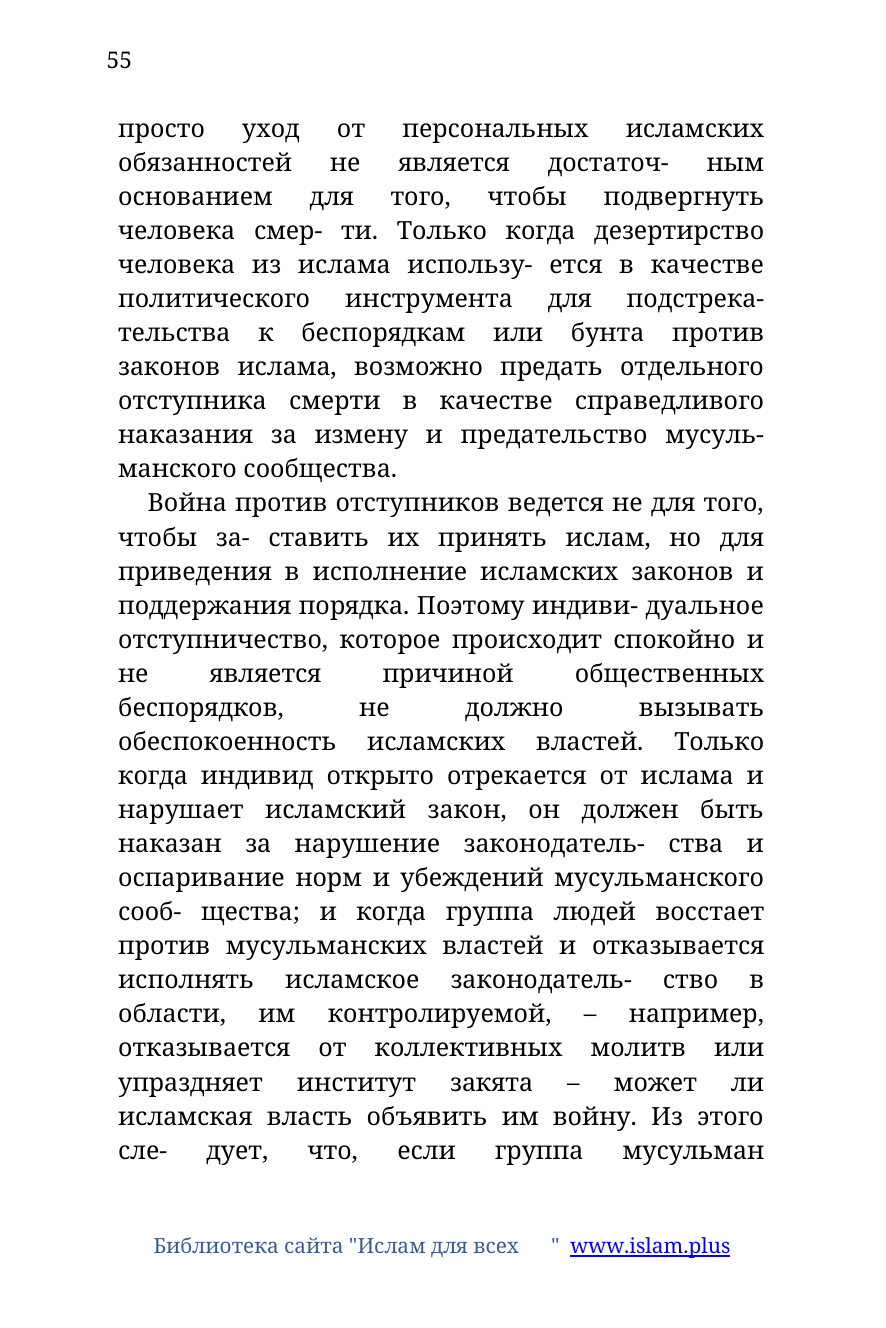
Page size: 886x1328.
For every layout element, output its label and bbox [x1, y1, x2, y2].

text [118, 485, 764, 1166]
text [118, 110, 764, 485]
